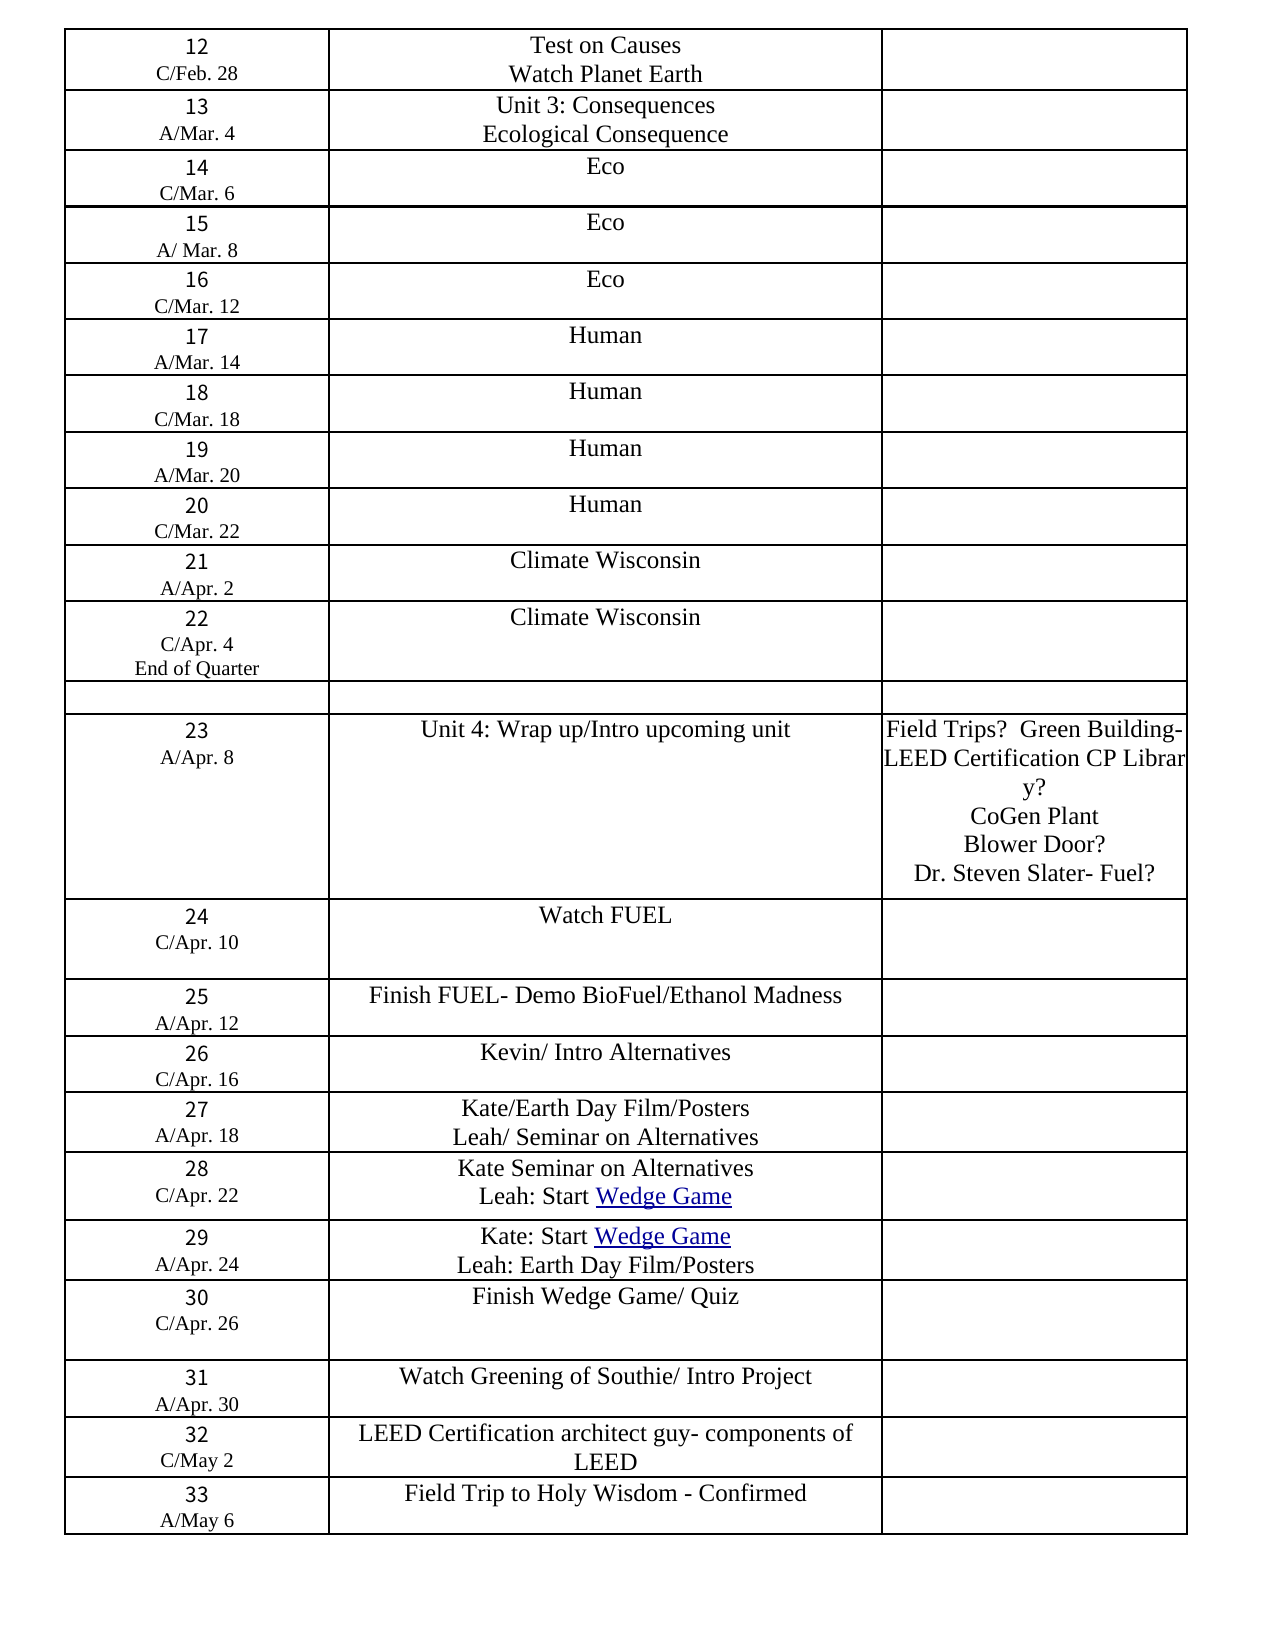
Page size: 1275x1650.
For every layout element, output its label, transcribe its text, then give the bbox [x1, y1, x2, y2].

table_cell [883, 900, 1186, 978]
table_cell 24 C/Apr. 10 [66, 900, 328, 978]
table_cell [883, 546, 1186, 600]
table_cell [883, 1361, 1186, 1416]
table_cell [883, 1037, 1186, 1091]
table_cell 25 A/Apr. 12 [66, 980, 328, 1035]
table_cell Field Trips? Green Building- LEED Certification CP Library? CoGen Plant Blower Door? Dr. Steven Slater- Fuel? [883, 715, 1186, 898]
table_cell [883, 320, 1186, 374]
table_cell 14 C/Mar. 6 [66, 151, 328, 205]
table_cell [883, 30, 1186, 88]
table_cell Human [330, 433, 881, 487]
table_cell 29 A/Apr. 24 [66, 1221, 328, 1279]
table_cell [883, 264, 1186, 318]
table_cell 22 C/Apr. 4 End of Quarter [66, 602, 328, 680]
table_cell 16 C/Mar. 12 [66, 264, 328, 318]
table_cell [883, 682, 1186, 712]
table_cell LEED Certification architect guy- components of LEED [330, 1418, 881, 1476]
table_cell 27 A/Apr. 18 [66, 1093, 328, 1151]
table_cell [883, 208, 1186, 262]
table_cell [330, 682, 881, 712]
table_cell 21 A/Apr. 2 [66, 546, 328, 600]
table_cell [883, 1093, 1186, 1151]
table_cell Finish FUEL- Demo BioFuel/Ethanol Madness [330, 980, 881, 1035]
table_cell Climate Wisconsin [330, 546, 881, 600]
table_cell Finish Wedge Game/ Quiz [330, 1281, 881, 1359]
table_cell 23 A/Apr. 8 [66, 715, 328, 898]
table_cell [883, 1418, 1186, 1476]
table_cell Watch FUEL [330, 900, 881, 978]
table_cell 30 C/Apr. 26 [66, 1281, 328, 1359]
table_cell [883, 980, 1186, 1035]
table_cell Eco [330, 151, 881, 205]
table_cell Watch Greening of Southie/ Intro Project [330, 1361, 881, 1416]
table_cell [883, 376, 1186, 431]
table_cell Eco [330, 208, 881, 262]
table_cell [883, 1478, 1186, 1532]
table_cell Eco [330, 264, 881, 318]
table_cell [883, 489, 1186, 543]
table_cell Unit 3: Consequences Ecological Consequence [330, 91, 881, 149]
table_cell Human [330, 489, 881, 543]
table_cell [66, 682, 328, 712]
table_cell Kate/Earth Day Film/Posters Leah/ Seminar on Alternatives [330, 1093, 881, 1151]
table_cell Kate: Start Wedge Game Leah: Earth Day Film/Posters [330, 1221, 881, 1279]
table_cell [883, 1221, 1186, 1279]
table_cell 31 A/Apr. 30 [66, 1361, 328, 1416]
table_cell [883, 91, 1186, 149]
table_cell 33 A/May 6 [66, 1478, 328, 1532]
table_cell 19 A/Mar. 20 [66, 433, 328, 487]
table_cell 28 C/Apr. 22 [66, 1153, 328, 1219]
table_cell 17 A/Mar. 14 [66, 320, 328, 374]
table_cell Kevin/ Intro Alternatives [330, 1037, 881, 1091]
table_cell Field Trip to Holy Wisdom - Confirmed [330, 1478, 881, 1532]
table_cell Climate Wisconsin [330, 602, 881, 680]
table_cell [883, 1153, 1186, 1219]
table_cell Human [330, 376, 881, 431]
table_cell [883, 151, 1186, 205]
table_cell 18 C/Mar. 18 [66, 376, 328, 431]
table_cell [883, 433, 1186, 487]
table_cell 13 A/Mar. 4 [66, 91, 328, 149]
table_cell 15 A/ Mar. 8 [66, 208, 328, 262]
table_cell [883, 1281, 1186, 1359]
table_cell Unit 4: Wrap up/Intro upcoming unit [330, 715, 881, 898]
table_cell [883, 602, 1186, 680]
table_cell Test on Causes Watch Planet Earth [330, 30, 881, 88]
table_cell Kate Seminar on Alternatives Leah: Start Wedge Game [330, 1153, 881, 1219]
table_cell 26 C/Apr. 16 [66, 1037, 328, 1091]
table_cell 12 C/Feb. 28 [66, 30, 328, 88]
table_cell Human [330, 320, 881, 374]
table_cell 32 C/May 2 [66, 1418, 328, 1476]
table_cell 20 C/Mar. 22 [66, 489, 328, 543]
